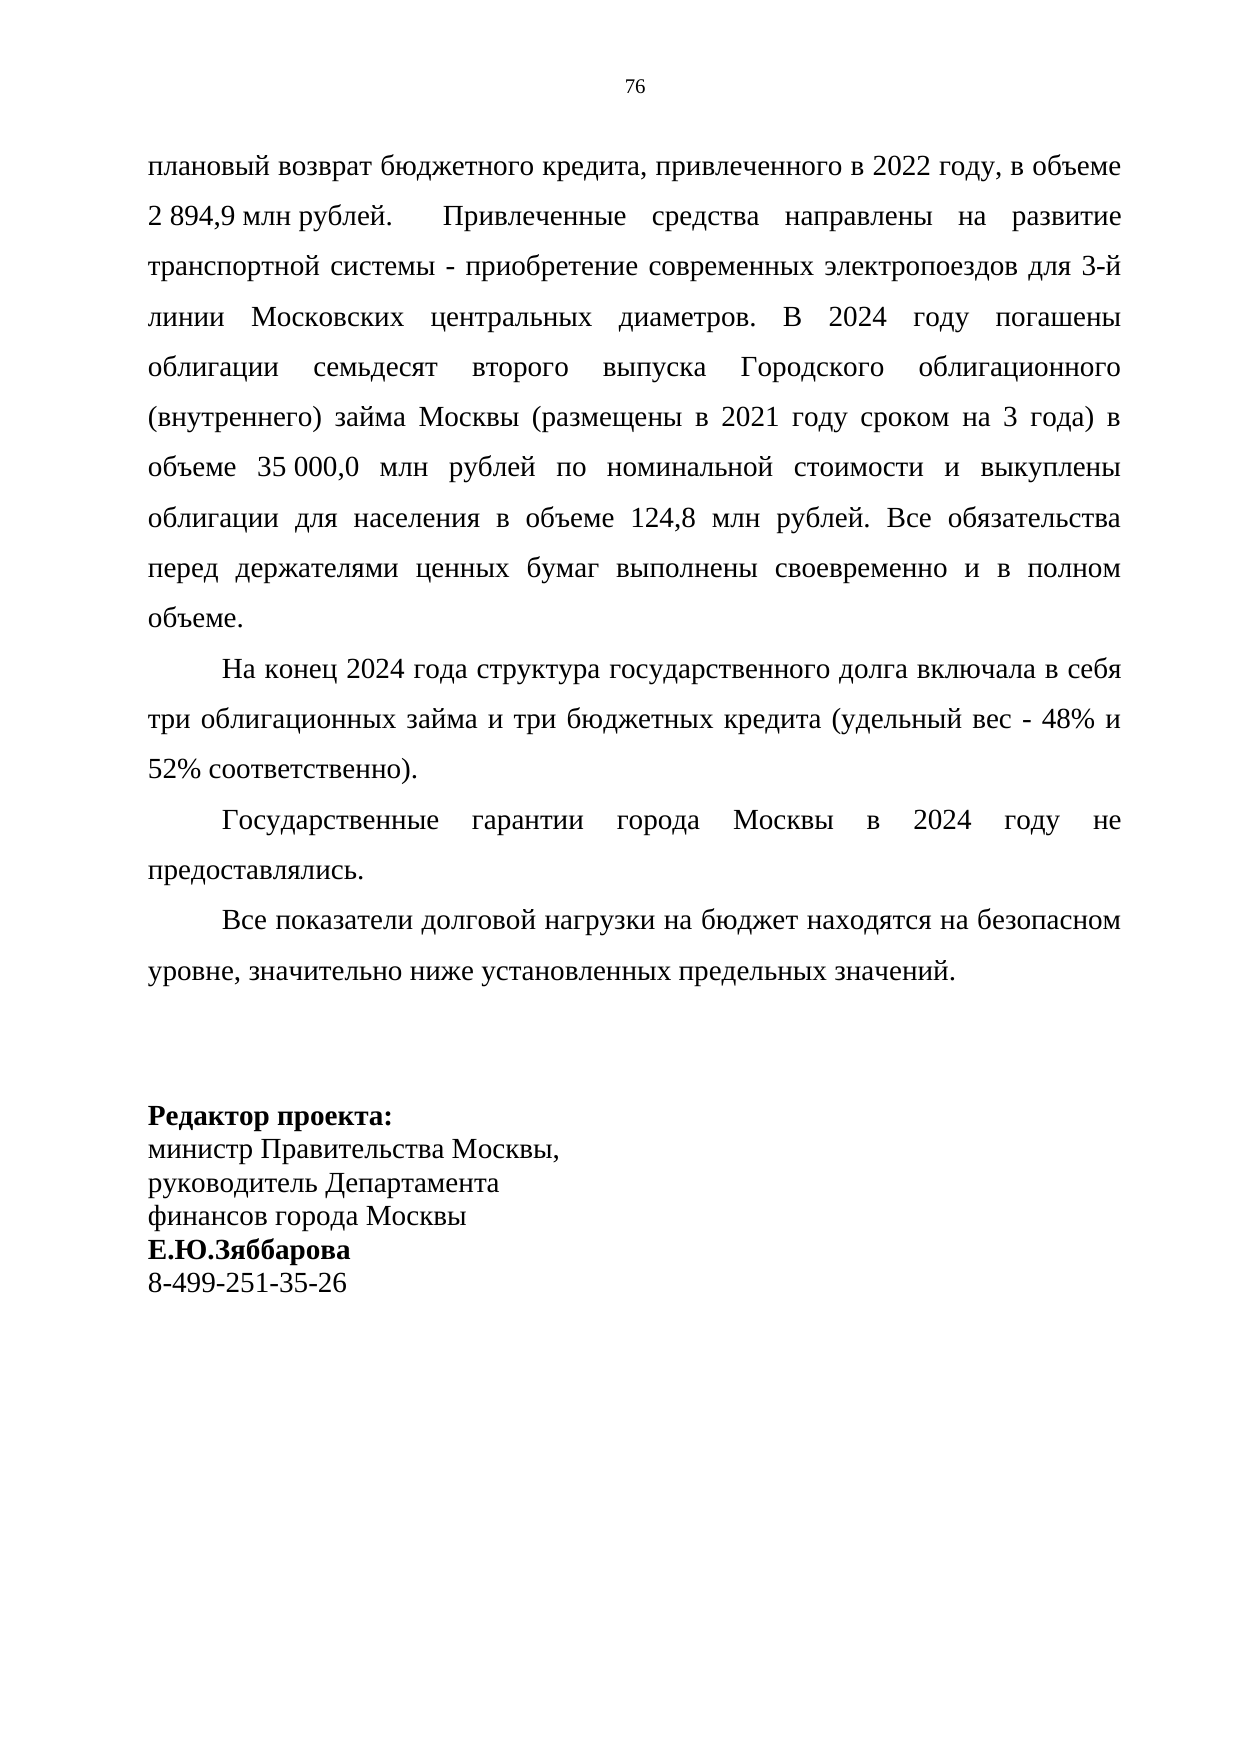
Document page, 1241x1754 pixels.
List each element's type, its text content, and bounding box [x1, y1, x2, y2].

text министр Правительства Москвы, [148, 1131, 1122, 1165]
text финансов города Москвы [148, 1198, 1122, 1232]
text Редактор проекта: [148, 1098, 1122, 1131]
text На конец 2024 года структура государственного долга включала в себя три облигационных займа и три бюджетных кредита (удельный вес - 48% и 52% соответственно). [148, 651, 1122, 785]
text руководитель Департамента [148, 1165, 1122, 1198]
text Все показатели долговой нагрузки на бюджет находятся на безопасном уровне, значительно ниже установленных предельных значений. [148, 902, 1122, 986]
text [148, 148, 1122, 634]
text Е.Ю.Зяббарова [148, 1232, 1122, 1265]
text Государственные гарантии города Москвы в 2024 году не предоставлялись. [148, 802, 1122, 886]
text 8-499-251-35-261 [148, 1265, 1122, 1299]
